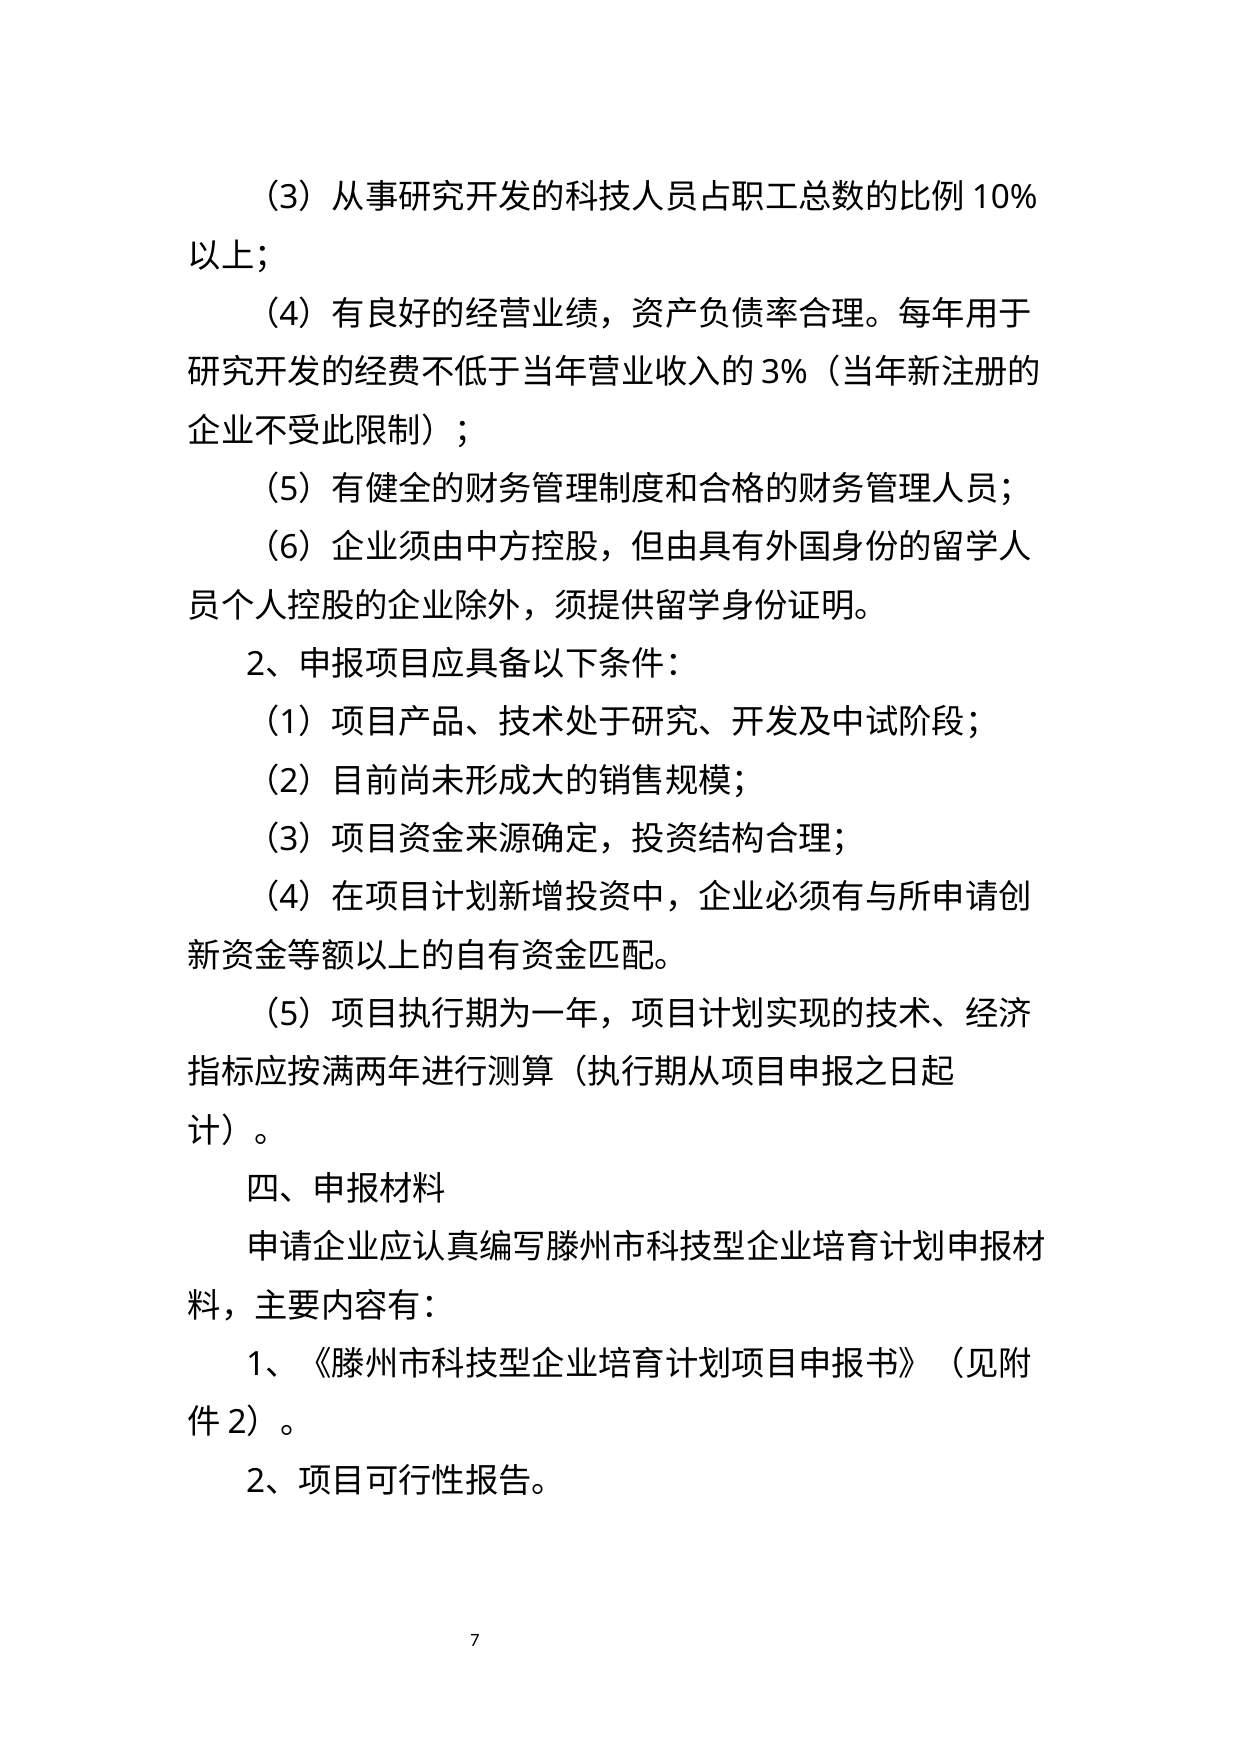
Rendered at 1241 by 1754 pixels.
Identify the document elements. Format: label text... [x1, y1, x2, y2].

text 2、项目可行性报告。 [187, 1445, 1053, 1504]
text （4）在项目计划新增投资中，企业必须有与所申请创新资金等额以上的自有资金匹配。 [187, 862, 1053, 979]
text （1）项目产品、技术处于研究、开发及中试阶段； [187, 687, 1053, 745]
text （3）项目资金来源确定，投资结构合理； [187, 804, 1053, 862]
text （2）目前尚未形成大的销售规模； [187, 745, 1053, 804]
text 2、申报项目应具备以下条件： [187, 629, 1053, 687]
text 四、申报材料 [187, 1154, 1053, 1212]
text 1、《滕州市科技型企业培育计划项目申报书》（见附件2）。 [187, 1329, 1053, 1445]
text （3）从事研究开发的科技人员占职工总数的比例10%以上； [187, 162, 1053, 279]
text （6）企业须由中方控股，但由具有外国身份的留学人员个人控股的企业除外，须提供留学身份证明。 [187, 512, 1053, 629]
text 申请企业应认真编写滕州市科技型企业培育计划申报材料，主要内容有： [187, 1212, 1053, 1329]
text （5）有健全的财务管理制度和合格的财务管理人员； [187, 454, 1053, 512]
text （5）项目执行期为一年，项目计划实现的技术、经济指标应按满两年进行测算（执行期从项目申报之日起计）。 [187, 979, 1053, 1154]
text （4）有良好的经营业绩，资产负债率合理。每年用于研究开发的经费不低于当年营业收入的3%（当年新注册的企业不受此限制）； [187, 279, 1053, 454]
